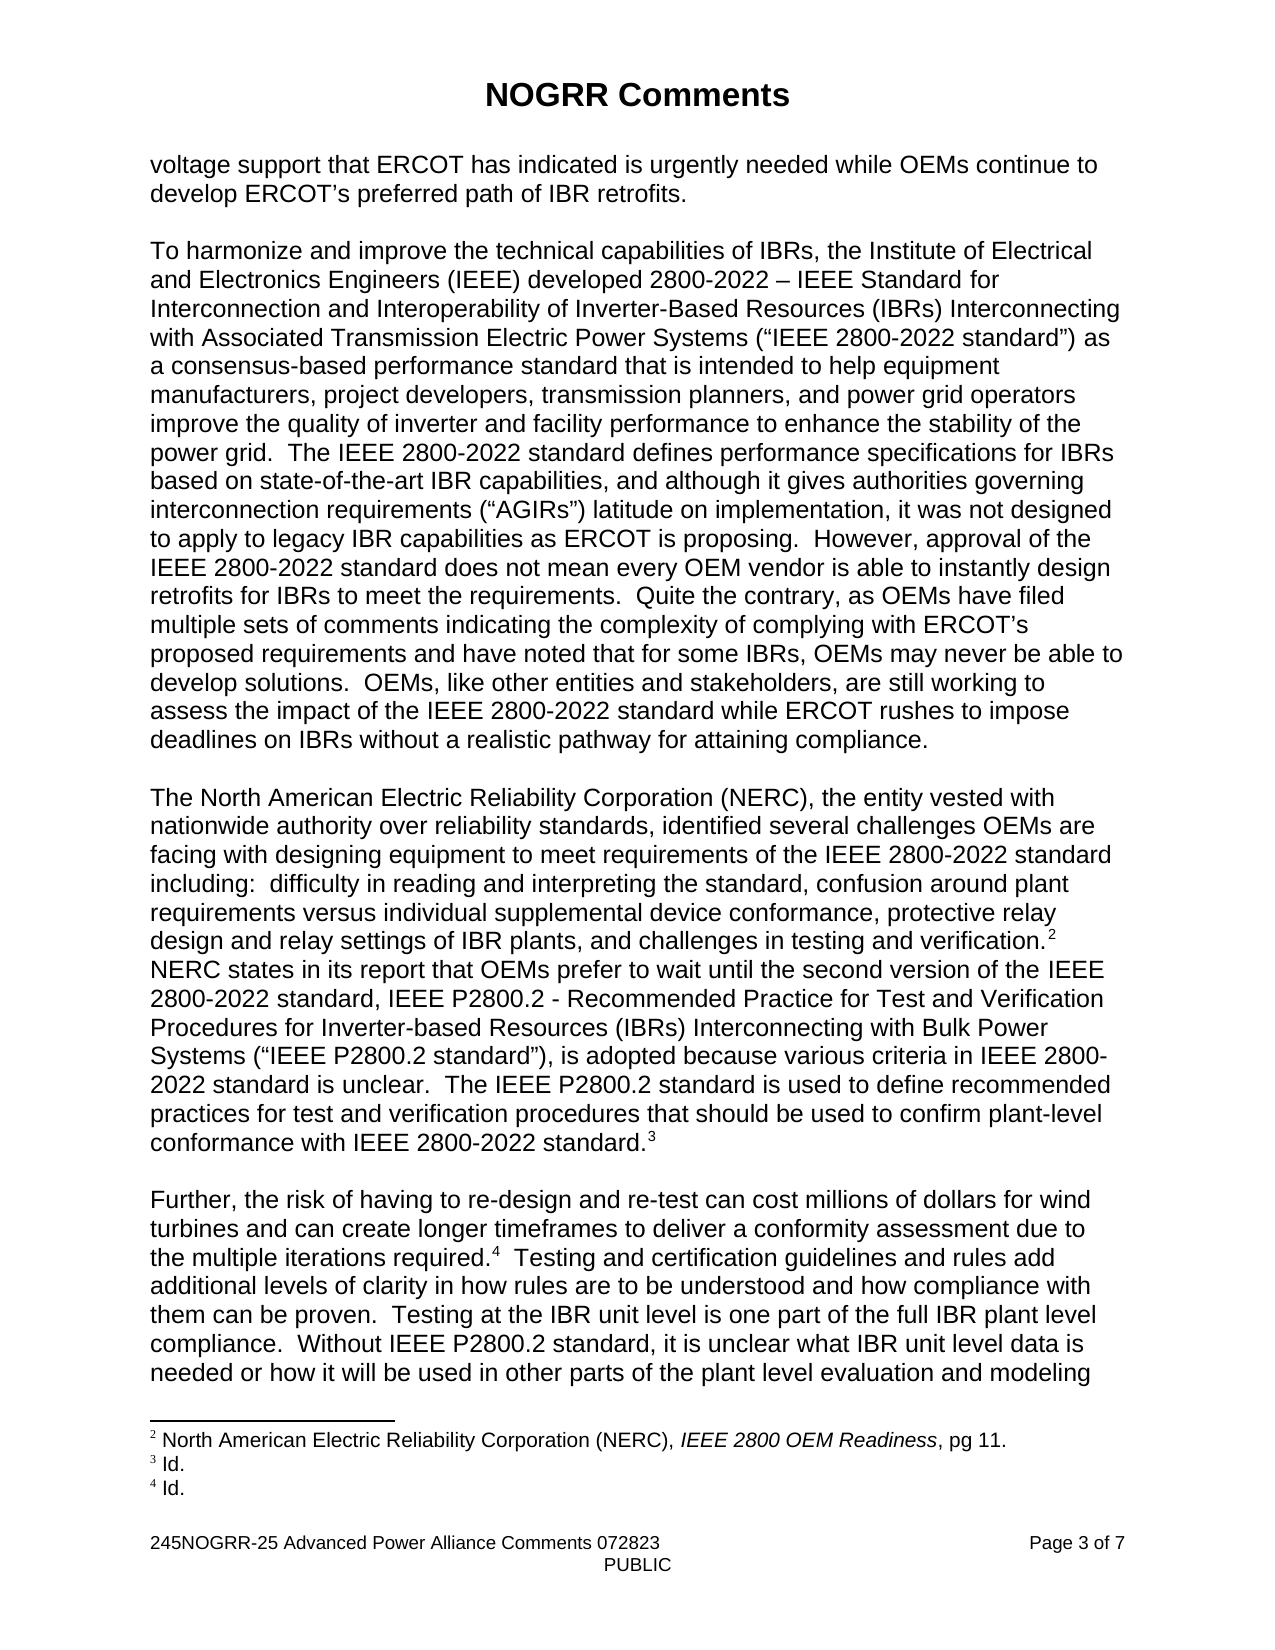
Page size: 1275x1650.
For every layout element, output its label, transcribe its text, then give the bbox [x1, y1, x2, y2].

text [150, 1185, 1125, 1386]
text To harmonize and improve the technical capabilities of IBRs, the Institute of Electrical and Electronics Engineers (IEEE) developed 2800-2022 – IEEE Standard for Interconnection and Interoperability of Inverter-Based Resources (IBRs) Interconnecting with Associated Transmission Electric Power Systems (“IEEE 2800-2022 standard”) as a consensus-based performance standard that is intended to help equipment manufacturers, project developers, transmission planners, and power grid operators improve the quality of inverter and facility performance to enhance the stability of the power grid. The IEEE 2800-2022 standard defines performance specifications for IBRs based on state-of-the-art IBR capabilities, and although it gives authorities governing interconnection requirements (“AGIRs”) latitude on implementation, it was not designed to apply to legacy IBR capabilities as ERCOT is proposing. However, approval of the IEEE 2800-2022 standard does not mean every OEM vendor is able to instantly design retrofits for IBRs to meet the requirements. Quite the contrary, as OEMs have filed multiple sets of comments indicating the complexity of complying with ERCOT’s proposed requirements and have noted that for some IBRs, OEMs may never be able to develop solutions. OEMs, like other entities and stakeholders, are still working to assess the impact of the IEEE 2800-2022 standard while ERCOT rushes to impose deadlines on IBRs without a realistic pathway for attaining compliance. [150, 236, 1125, 754]
text The North American Electric Reliability Corporation (NERC), the entity vested with nationwide authority over reliability standards, identified several challenges OEMs are facing with designing equipment to meet requirements of the IEEE 2800-2022 standard including: difficulty in reading and interpreting the standard, confusion around plant requirements versus individual supplemental device conformance, protective relay design and relay settings of IBR plants, and challenges in testing and verification. NERC states in its report that OEMs prefer to wait until the second version of the IEEE 2800-2022 standard, IEEE P2800.2 - Recommended Practice for Test and Verification Procedures for Inverter-based Resources (IBRs) Interconnecting with Bulk Power Systems (“IEEE P2800.2 standard”), is adopted because various criteria in IEEE 2800-2022 standard is unclear. The IEEE P2800.2 standard is used to define recommended practices for test and verification procedures that should be used to confirm plant-level conformance with IEEE 2800-2022 standard. [150, 782, 1125, 1156]
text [150, 150, 1125, 207]
